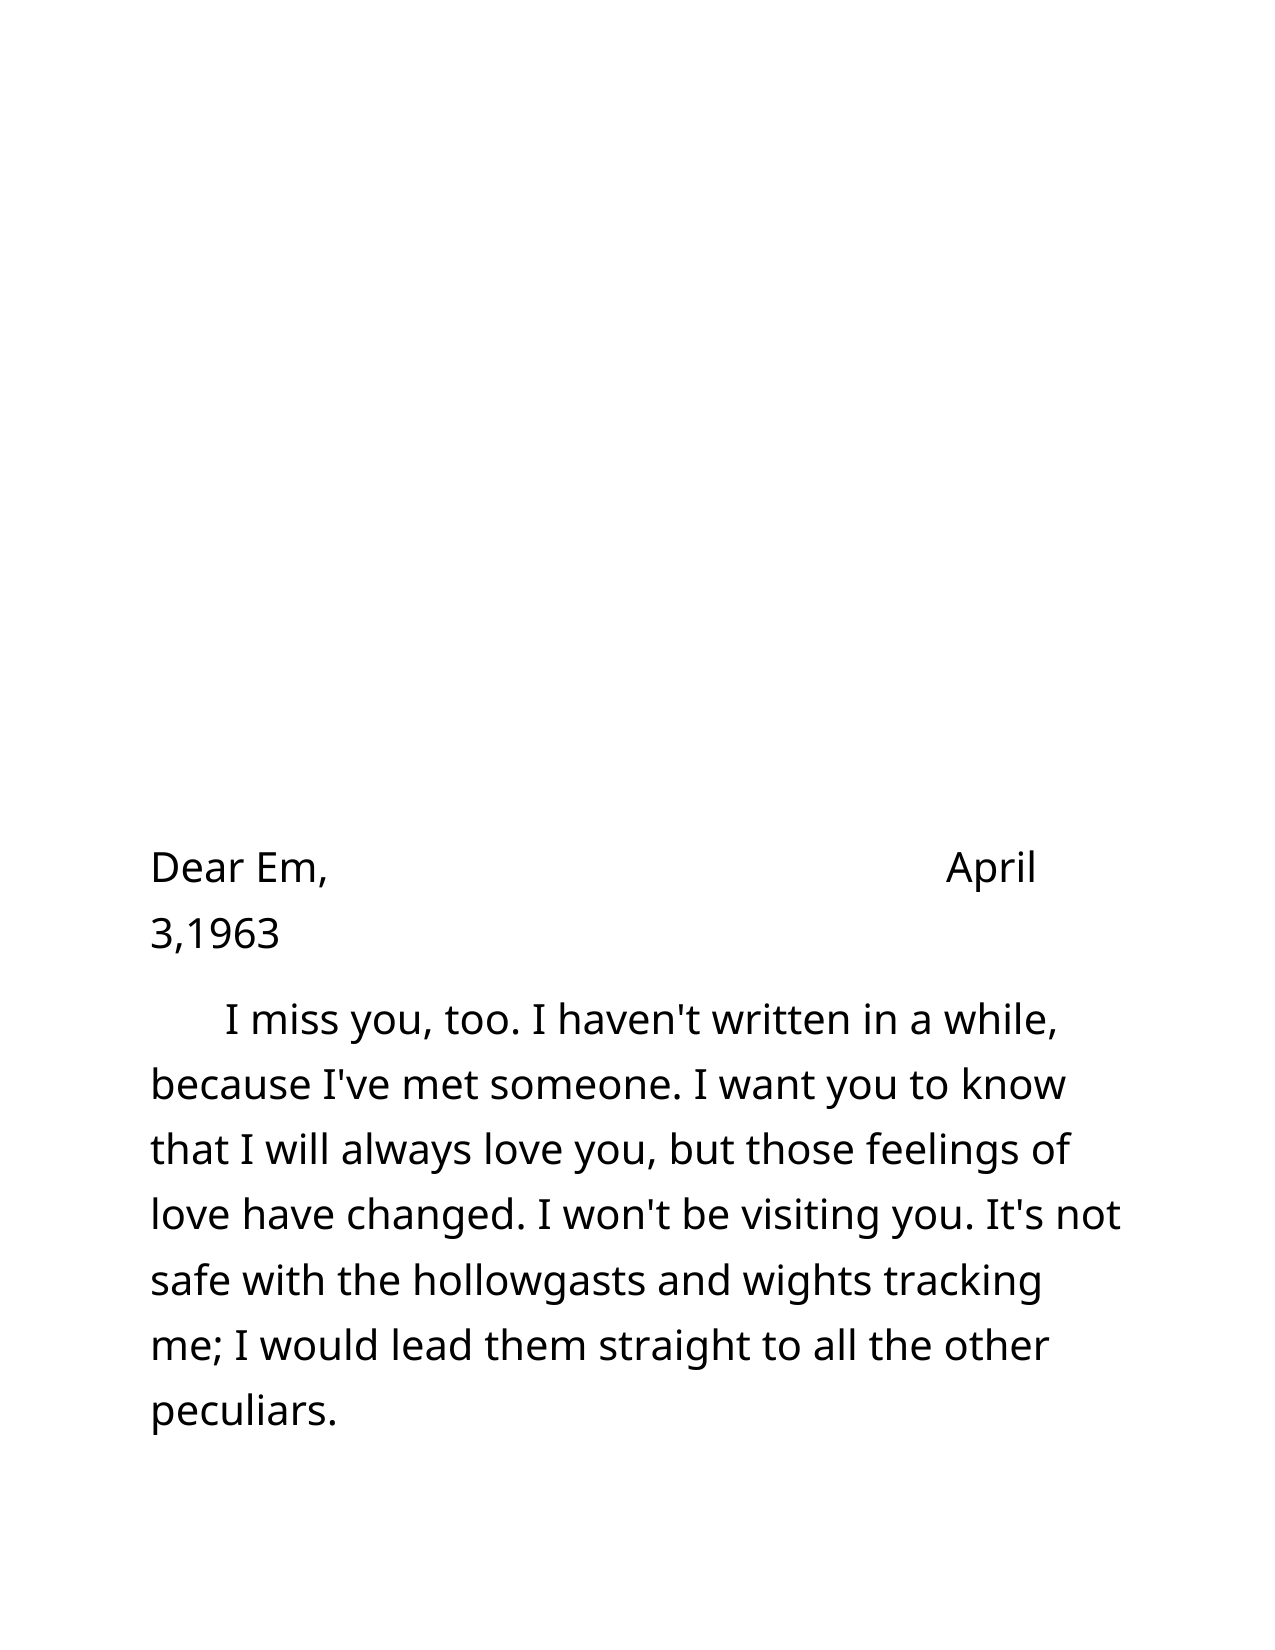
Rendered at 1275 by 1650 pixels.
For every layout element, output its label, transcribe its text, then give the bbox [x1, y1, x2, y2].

text Dear Em, April 3,1963 [150, 838, 1125, 960]
text I miss you, too. I haven't written in a while, because I've met someone. I want you to know that I will always love you, but those feelings of love have changed. I won't be visiting you. It's not safe with the hollowgasts and wights tracking me; I would lead them straight to all the other peculiars. [150, 989, 1125, 1438]
